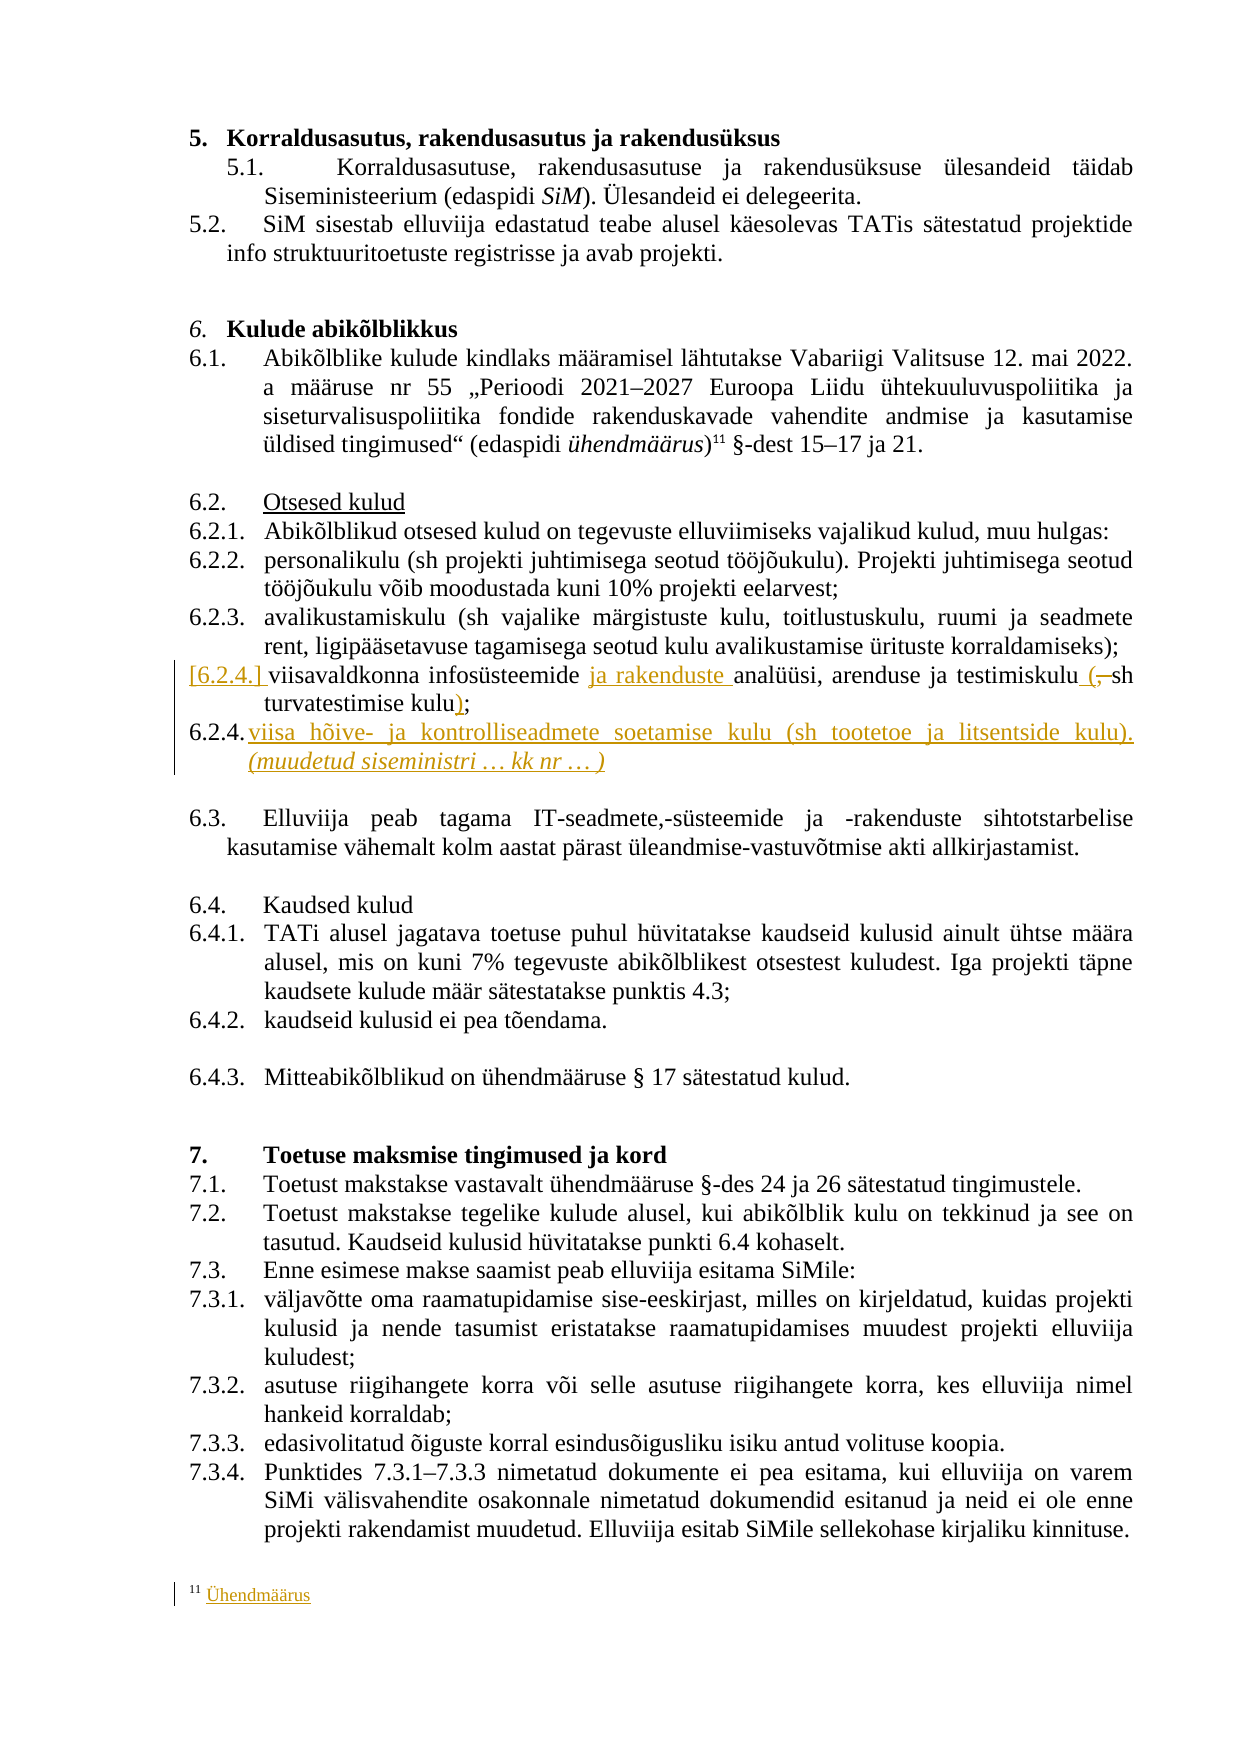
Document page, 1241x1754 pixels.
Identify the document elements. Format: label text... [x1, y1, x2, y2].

list Enne esimese makse saamist peab elluviija esitama SiMile: [189, 1256, 1134, 1284]
list Abikõlblikud otsesed kulud on tegevuste elluviimiseks vajalikud kulud, muu hulgas: [189, 516, 1134, 545]
list avalikustamiskulu (sh vajalike märgistuste kulu, toitlustuskulu, ruumi ja seadmete rent, ligipääsetavuse tagamisega seotud kulu avalikustamise ürituste korraldamiseks); [189, 602, 1134, 660]
list Toetust makstakse vastavalt ühendmääruse §-des 24 ja 26 sätestatud tingimustele. [189, 1169, 1134, 1198]
list Korraldusasutuse, rakendusasutuse ja rakendusüksuse ülesandeid täidab Siseministeerium (edaspidi SiM). Ülesandeid ei delegeerita. [226, 152, 1134, 209]
list Elluviija peab tagama IT-seadmete,-süsteemide ja -rakenduste sihtotstarbelise kasutamise vähemalt kolm aastat pärast üleandmise-vastuvõtmise akti allkirjastamist. [189, 803, 1134, 861]
list Otsesed kulud [189, 487, 1134, 516]
list Punktides 7.3.1–7.3.3 nimetatud dokumente ei pea esitama, kui elluviija on varem SiMi välisvahendite osakonnale nimetatud dokumendid esitanud ja neid ei ole enne projekti rakendamist muudetud. Elluviija esitab SiMile sellekohase kirjaliku kinnituse. [189, 1457, 1134, 1543]
list TATi alusel jagatava toetuse puhul hüvitatakse kaudseid kulusid ainult ühtse määra alusel, mis on kuni 7% tegevuste abikõlblikest otsestest kuludest. Iga projekti täpne kaudsete kulude määr sätestatakse punktis 4.3; [189, 918, 1134, 1005]
list väljavõtte oma raamatupidamise sise-eeskirjast, milles on kirjeldatud, kuidas projekti kulusid ja nende tasumist eristatakse raamatupidamises muudest projekti elluviija kuludest; [189, 1284, 1134, 1371]
list Toetust makstakse tegelike kulude alusel, kui abikõlblik kulu on tekkinud ja see on tasutud. Kaudseid kulusid hüvitatakse punkti 6.4 kohaselt. [189, 1198, 1134, 1256]
list Abikõlblike kulude kindlaks määramisel lähtutakse Vabariigi Valitsuse 12. mai 2022. a määruse nr 55 „Perioodi 2021–2027 Euroopa Liidu ühtekuuluvuspoliitika ja siseturvalisuspoliitika fondide rakenduskavade vahendite andmise ja kasutamise üldised tingimused“ (edaspidi ühendmäärus) §-dest 15–17 ja 21. [189, 343, 1134, 458]
list SiM sisestab elluviija edastatud teabe alusel käesolevas TATis sätestatud projektide info struktuuritoetuste registrisse ja avab projekti. [189, 209, 1134, 267]
list Korraldusasutus, rakendusasutus ja rakendusüksus [189, 123, 1134, 152]
list personalikulu (sh projekti juhtimisega seotud tööjõukulu). Projekti juhtimisega seotud tööjõukulu võib moodustada kuni 10% projekti eelarvest; [189, 545, 1134, 602]
list edasivolitatud õiguste korral esindusõigusliku isiku antud volituse koopia. [189, 1428, 1134, 1457]
list viisavaldkonna infosüsteemide analüüsi, arenduse ja testimiskulush turvatestimise kulu; [189, 660, 1134, 717]
list Kaudsed kulud [189, 890, 1134, 918]
list kaudseid kulusid ei pea tõendama. [189, 1005, 1134, 1033]
list Kulude abikõlblikkus [189, 314, 1134, 343]
list asutuse riigihangete korra või selle asutuse riigihangete korra, kes elluviija nimel hankeid korraldab; [189, 1371, 1134, 1428]
list Mitteabikõlblikud on ühendmääruse § 17 sätestatud kulud. [189, 1062, 1134, 1091]
list Toetuse maksmise tingimused ja kord [189, 1141, 1134, 1169]
